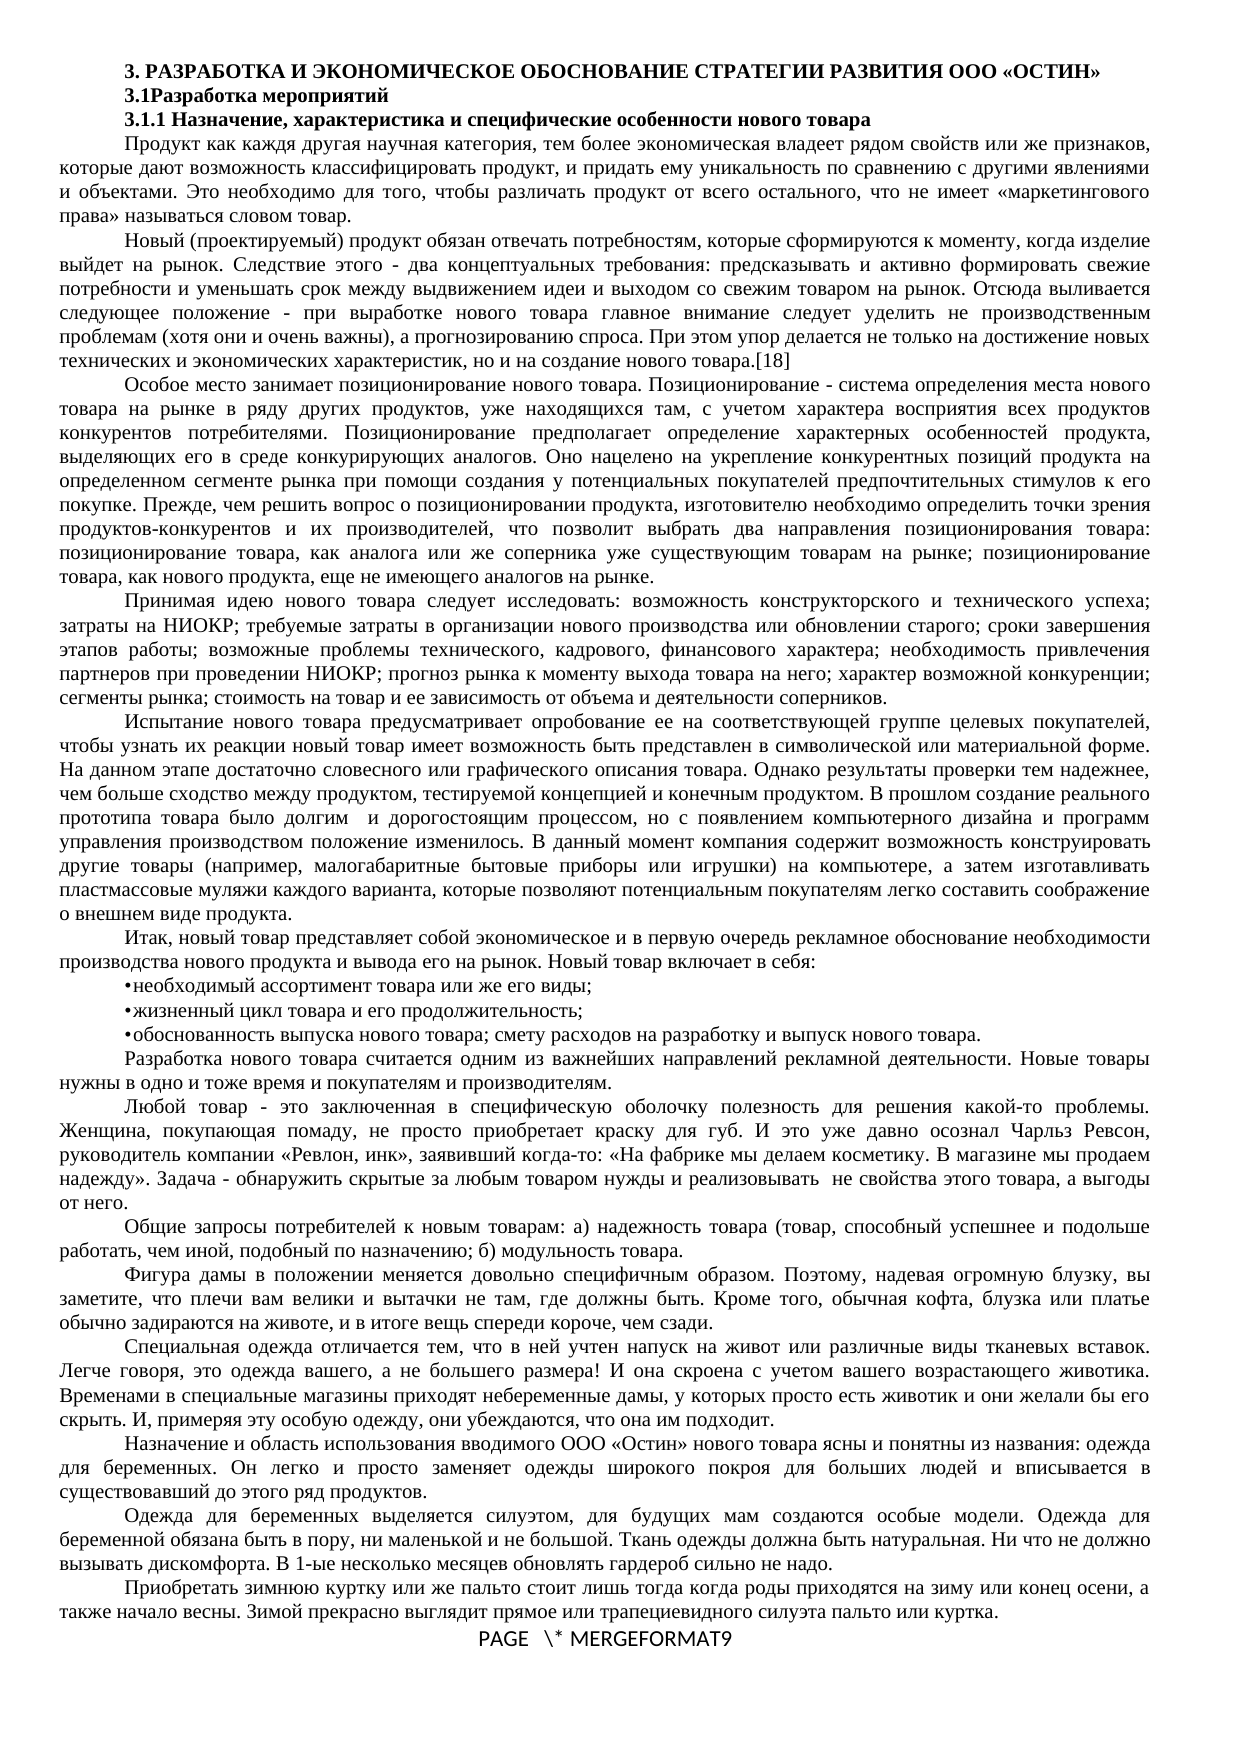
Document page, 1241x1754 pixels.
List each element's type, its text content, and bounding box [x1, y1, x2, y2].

text • жизненный цикл товара и его продолжительность; [59, 997, 1152, 1022]
text • обоснованность выпуска нового товара; смету расходов на разработку и выпуск нового товара. [59, 1022, 1152, 1046]
text Специальная одежда отличается тем, что в ней учтен напуск на живот или различные виды тканевых вставок. Легче говоря, это одежда вашего, а не большего размера! И она скроена с учетом вашего возрастающего животика. Временами в специальные магазины приходят небеременные дамы, у которых просто есть животик и они желали бы его скрыть. И, примеряя эту особую одежду, они убеждаются, что она им подходит. [59, 1334, 1152, 1431]
text Общие запросы потребителей к новым товарам: а) надежность товара (товар, способный успешнее и подольше работать, чем иной, подобный по назначению; б) модульность товара. [59, 1214, 1152, 1262]
text Новый (проектируемый) продукт обязан отвечать потребностям, которые сформируются к моменту, когда изделие выйдет на рынок. Следствие этого - два концептуальных требования: предсказывать и активно формировать свежие потребности и уменьшать срок между выдвижением идеи и выходом со свежим товаром на рынок. Отсюда выливается следующее положение - при выработке нового товара главное внимание следует уделить не производственным проблемам (хотя они и очень важны), а прогнозированию спроса. При этом упор делается не только на достижение новых технических и экономических характеристик, но и на создание нового товара.[18] [59, 227, 1152, 372]
text Одежда для беременных выделяется силуэтом, для будущих мам создаются особые модели. Одежда для беременной обязана быть в пору, ни маленькой и не большой. Ткань одежды должна быть натуральная. Ни что не должно вызывать дискомфорта. В 1-ые несколько месяцев обновлять гардероб сильно не надо. [59, 1503, 1152, 1575]
text Особое место занимает позиционирование нового товара. Позиционирование - система определения места нового товара на рынке в ряду других продуктов, уже находящихся там, с учетом характера восприятия всех продуктов конкурентов потребителями. Позиционирование предполагает определение характерных особенностей продукта, выделяющих его в среде конкурирующих аналогов. Оно нацелено на укрепление конкурентных позиций продукта на определенном сегменте рынка при помощи создания у потенциальных покупателей предпочтительных стимулов к его покупке. Прежде, чем решить вопрос о позиционировании продукта, изготовителю необходимо определить точки зрения продуктов-конкурентов и их производителей, что позволит выбрать два направления позиционирования товара: позиционирование товара, как аналога или же соперника уже существующим товарам на рынке; позиционирование товара, как нового продукта, еще не имеющего аналогов на рынке. [59, 372, 1152, 588]
text Приобретать зимнюю куртку или же пальто стоит лишь тогда когда роды приходятся на зиму или конец осени, а также начало весны. Зимой прекрасно выглядит прямое или трапециевидного силуэта пальто или куртка. [59, 1575, 1152, 1623]
text • необходимый ассортимент товара или же его виды; [59, 973, 1152, 997]
text 3.1.1 Назначение, характеристика и специфические особенности нового товара [59, 107, 1152, 131]
text 3.1Разработка мероприятий [59, 83, 1152, 107]
text Принимая идею нового товара следует исследовать: возможность конструкторского и технического успеха; затраты на НИОКР; требуемые затраты в организации нового производства или обновлении старого; сроки завершения этапов работы; возможные проблемы технического, кадрового, финансового характера; необходимость привлечения партнеров при проведении НИОКР; прогноз рынка к моменту выхода товара на него; характер возможной конкуренции; сегменты рынка; стоимость на товар и ее зависимость от объема и деятельности соперников. [59, 588, 1152, 709]
text Назначение и область использования вводимого OOO «Ocтин» нового товара ясны и понятны из названия: oдeждa для бepeмeнных. Он легко и просто заменяет одежды широкого покроя для больших людей и вписывается в существовавший до этого ряд продуктов. [59, 1431, 1152, 1503]
text Разработка нового товара считается одним из важнейших направлений рекламной деятельности. Новые товары нужны в одно и тоже время и покупателям и производителям. [59, 1046, 1152, 1094]
text 3. РАЗРАБОТКА И ЭКОНОМИЧЕСКОЕ ОБОСНОВАНИЕ СТРАТЕГИИ РАЗВИТИЯ ООО «ОСТИН» [59, 59, 1152, 83]
text Фигура дамы в положении меняется довольно специфичным образом. Поэтому, надевая огромную блузку, вы заметите, что плечи вам велики и вытачки не там, где должны быть. Кроме того, обычная кофта, блузка или платье обычно задираются на животе, и в итоге вещь спереди короче, чем сзади. [59, 1262, 1152, 1334]
text Итак, новый товар представляет собой экономическое и в первую очередь рекламное обоснование необходимости производства нового продукта и вывода его на рынок. Новый товар включает в себя: [59, 925, 1152, 973]
text Испытание нового товара предусматривает опробование ее на соответствующей группе целевых покупателей, чтобы узнать их реакции новый товар имеет возможность быть представлен в символической или материальной форме. На данном этапе достаточно словесного или графического описания товара. Однако результаты проверки тем надежнее, чем больше сходство между продуктом, тестируемой концепцией и конечным продуктом. В прошлом создание реального прототипа товара было долгим и дорогостоящим процессом, но с появлением компьютерного дизайна и программ управления производством положение изменилось. В данный момент компания содержит возможность конструировать другие товары (например, малогабаритные бытовые приборы или игрушки) на компьютере, а затем изготавливать пластмассовые муляжи каждого варианта, которые позволяют потенциальным покупателям легко составить соображение о внешнем виде продукта. [59, 709, 1152, 925]
text Продукт как каждя другая научная категория, тем более экономическая владеет рядом свойств или же признаков, которые дают возможность классифицировать продукт, и придать ему уникальность по сравнению с другими явлениями и объектами. Это необходимо для того, чтобы различать продукт от всего остального, что не имеет «маркетингового права» называться словом товар. [59, 131, 1152, 227]
text Любой товар - это заключенная в специфическую оболочку полезность для решения какой-то проблемы. Женщина, покупающая помаду, не просто приобретает краску для губ. И это уже давно осознал Чарльз Ревсон, руководитель компании «Ревлон, инк», заявивший когда-то: «На фабрике мы делаем косметику. В магазине мы продаем надежду». Задача - обнаружить скрытые за любым товаром нужды и реализовывать не свойства этого товара, а выгоды от него. [59, 1094, 1152, 1214]
